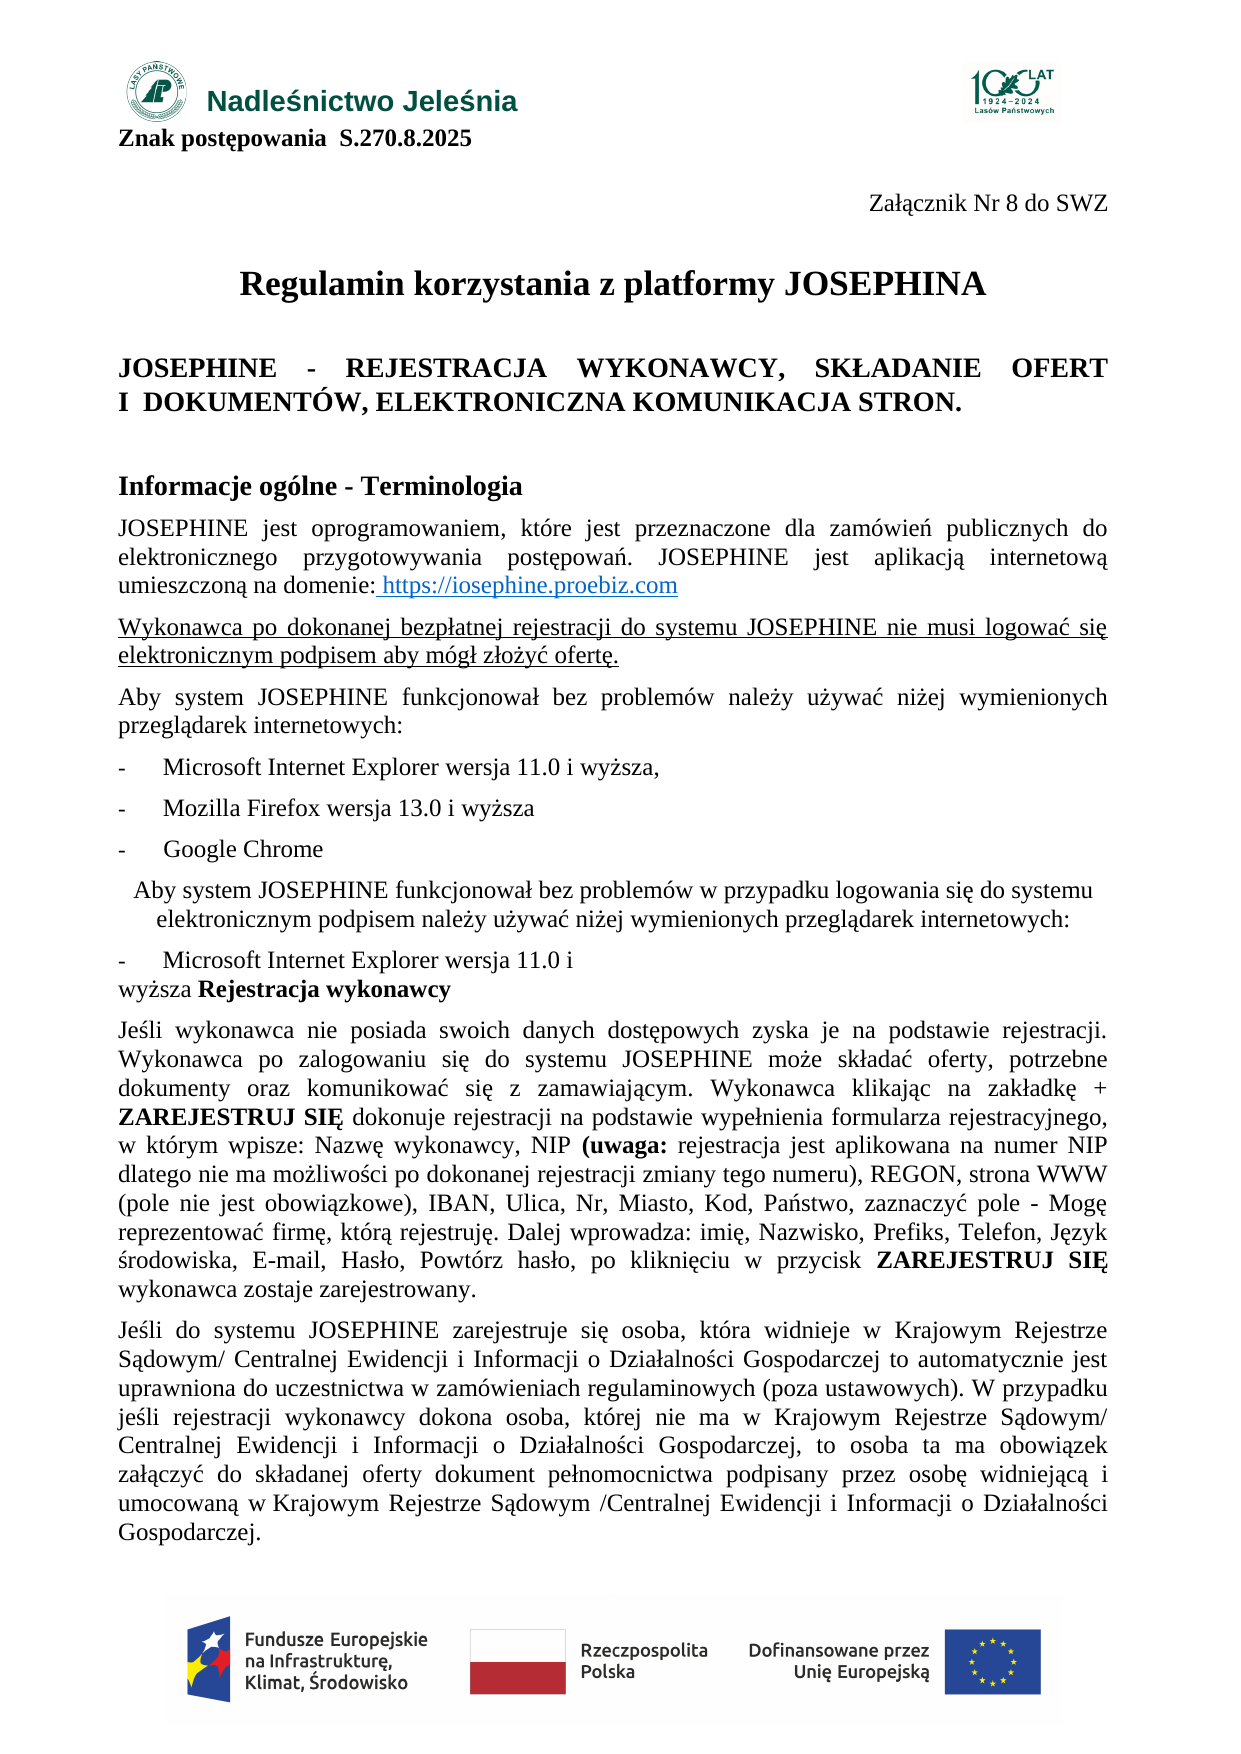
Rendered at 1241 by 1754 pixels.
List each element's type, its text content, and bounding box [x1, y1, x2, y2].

text Informacje ogólne - Terminologia [118, 472, 1111, 501]
list Microsoft Internet Explorer wersja 11.0 i wyższa Rejestracja wykonawcy [118, 946, 652, 1003]
text Jeśli do systemu JOSEPHINE zarejestruje się osoba, która widnieje w Krajowym Rejestrze Sądowym/ Centralnej Ewidencji i Informacji o Działalności Gospodarczej to automatycznie jest uprawniona do uczestnictwa w zamówieniach regulaminowych (poza ustawowych). W przypadku jeśli rejestracji wykonawcy dokona osoba, której nie ma w Krajowym Rejestrze Sądowym/ Centralnej Ewidencji i Informacji o Działalności Gospodarczej, to osoba ta ma obowiązek załączyć do składanej oferty dokument pełnomocnictwa podpisany przez osobę widniejącą i umocowaną w Krajowym Rejestrze Sądowym /Centralnej Ewidencji i Informacji o Działalności Gospodarczej. [118, 1316, 1109, 1546]
text Aby system JOSEPHINE funkcjonował bez problemów należy używać niżej wymienionych przeglądarek internetowych: [118, 682, 1109, 739]
list Microsoft Internet Explorer wersja 11.0 i wyższa, [118, 752, 1111, 781]
picture [962, 61, 1062, 123]
list Google Chrome [118, 834, 1111, 863]
text JOSEPHINE - REJESTRACJA WYKONAWCY, SKŁADANIE OFERT I DOKUMENTÓW, ELEKTRONICZNA KOMUNIKACJA STRON. [118, 351, 1109, 418]
text Regulamin korzystania z platformy JOSEPHINA [118, 267, 1109, 302]
text JOSEPHINE jest oprogramowaniem, które jest przeznaczone dla zamówień publicznych do elektronicznego przygotowywania postępowań. JOSEPHINE jest aplikacją internetową umieszczoną na domenie: https://iosephine.proebiz.com [118, 513, 1109, 599]
picture [166, 1594, 1063, 1724]
text Aby system JOSEPHINE funkcjonował bez problemów w przypadku logowania się do systemu elektronicznym podpisem należy używać niżej wymienionych przeglądarek internetowych: [118, 876, 1109, 933]
list Mozilla Firefox wersja 13.0 i wyższa [118, 793, 1111, 822]
text Załącznik Nr 8 do SWZ [118, 183, 1109, 218]
text Wykonawca po dokonanej bezpłatnej rejestracji do systemu JOSEPHINE nie musi logować się elektronicznym podpisem aby mógł złożyć ofertę. [118, 612, 1109, 669]
text Jeśli wykonawca nie posiada swoich danych dostępowych zyska je na podstawie rejestracji. Wykonawca po zalogowaniu się do systemu JOSEPHINE może składać oferty, potrzebne dokumenty oraz komunikować się z zamawiającym. Wykonawca klikając na zakładkę + ZAREJESTRUJ SIĘ dokonuje rejestracji na podstawie wypełnienia formularza rejestracyjnego, w którym wpisze: Nazwę wykonawcy, NIP (uwaga: rejestracja jest aplikowana na numer NIP dlatego nie ma możliwości po dokonanej rejestracji zmiany tego numeru), REGON, strona WWW (pole nie jest obowiązkowe), IBAN, Ulica, Nr, Miasto, Kod, Państwo, zaznaczyć pole - Mogę reprezentować firmę, którą rejestruję. Dalej wprowadza: imię, Nazwisko, Prefiks, Telefon, Język środowiska, E-mail, Hasło, Powtórz hasło, po kliknięciu w przycisk ZAREJESTRUJ SIĘ wykonawca zostaje zarejestrowany. [118, 1016, 1109, 1303]
